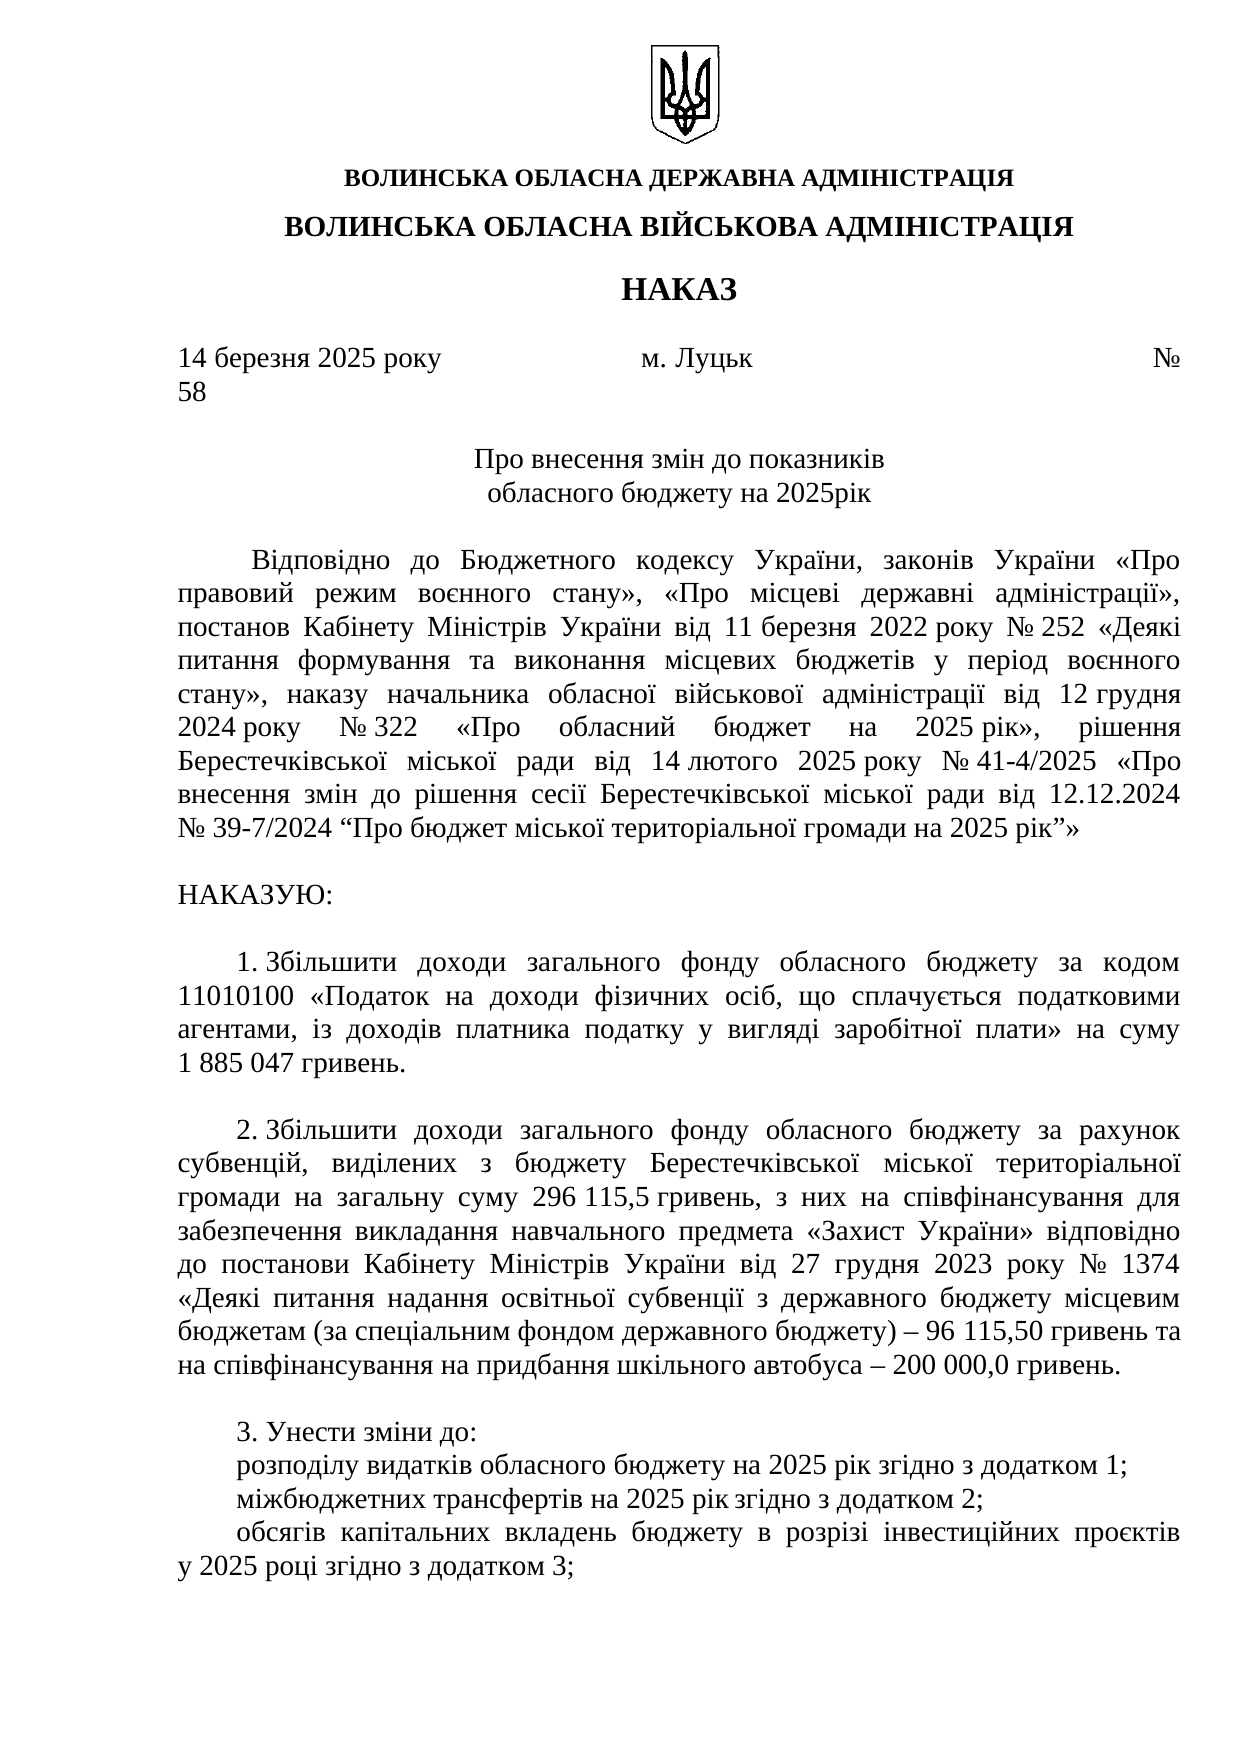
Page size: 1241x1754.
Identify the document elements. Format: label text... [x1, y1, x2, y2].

subtitle ВОЛИНСЬКА ОБЛАСНА ДЕРЖАВНА АДМІНІСТРАЦІЯ [177, 163, 1181, 192]
text обласного бюджету на 2025рік [177, 475, 1181, 508]
text Відповідно до Бюджетного кодексу України, законів України «Про правовий режим воєнного стану», «Про місцеві державні адміністрації», постанов Кабінету Міністрів України від 11 березня 2022 року № 252 «Деякі питання формування та виконання місцевих бюджетів у період воєнного стану», наказу начальника обласної військової адміністрації від 12 грудня 2024 року № 322 «Про обласний бюджет на 2025 рік», рішення Берестечківської міської ради від 14 лютого 2025 року № 41-4/2025 «Про внесення змін до рішення сесії Берестечківської міської ради від 12.12.2024 № 39-7/2024 “Про бюджет міської територіальної громади на 2025 рік”» [177, 542, 1181, 844]
text НАКАЗУЮ: [177, 877, 1181, 911]
list 1. Збільшити доходи загального фонду обласного бюджету за кодом 11010100 «Податок на доходи фізичних осіб, що сплачується податковими агентами, із доходів платника податку у вигляді заробітної плати» на суму 1 885 047 гривень. [177, 944, 1181, 1078]
text міжбюджетних трансфертів на 2025 рік згідно з додатком 2; [177, 1481, 1181, 1514]
text 14 березня 2025 року м. Луцьк № 58 [177, 341, 1181, 408]
picture [650, 44, 720, 144]
text ВОЛИНСЬКА ОБЛАСНА ВІЙСЬКОВА АДМІНІСТРАЦІЯ [177, 209, 1181, 242]
text Про внесення змін до показників [177, 441, 1181, 475]
text розподілу видатків обласного бюджету на 2025 рік згідно з додатком 1; [177, 1447, 1181, 1481]
text обсягів капітальних вкладень бюджету в розрізі інвестиційних проєктів у 2025 році згідно з додатком 3; [177, 1514, 1181, 1582]
text 3. Унести зміни до: [177, 1414, 1181, 1447]
text НАКАЗ [177, 269, 1181, 307]
list 2. Збільшити доходи загального фонду обласного бюджету за рахунок субвенцій, виділених з бюджету Берестечківської міської територіальної громади на загальну суму 296 115,5 гривень, з них на співфінансування для забезпечення викладання навчального предмета «Захист України» відповідно до постанови Кабінету Міністрів України від 27 грудня 2023 року № 1374 «Деякі питання надання освітньої субвенції з державного бюджету місцевим бюджетам (за спеціальним фондом державного бюджету) – 96 115,50 гривень та на співфінансування на придбання шкільного автобуса – 200 000,0 гривень. [177, 1112, 1181, 1380]
